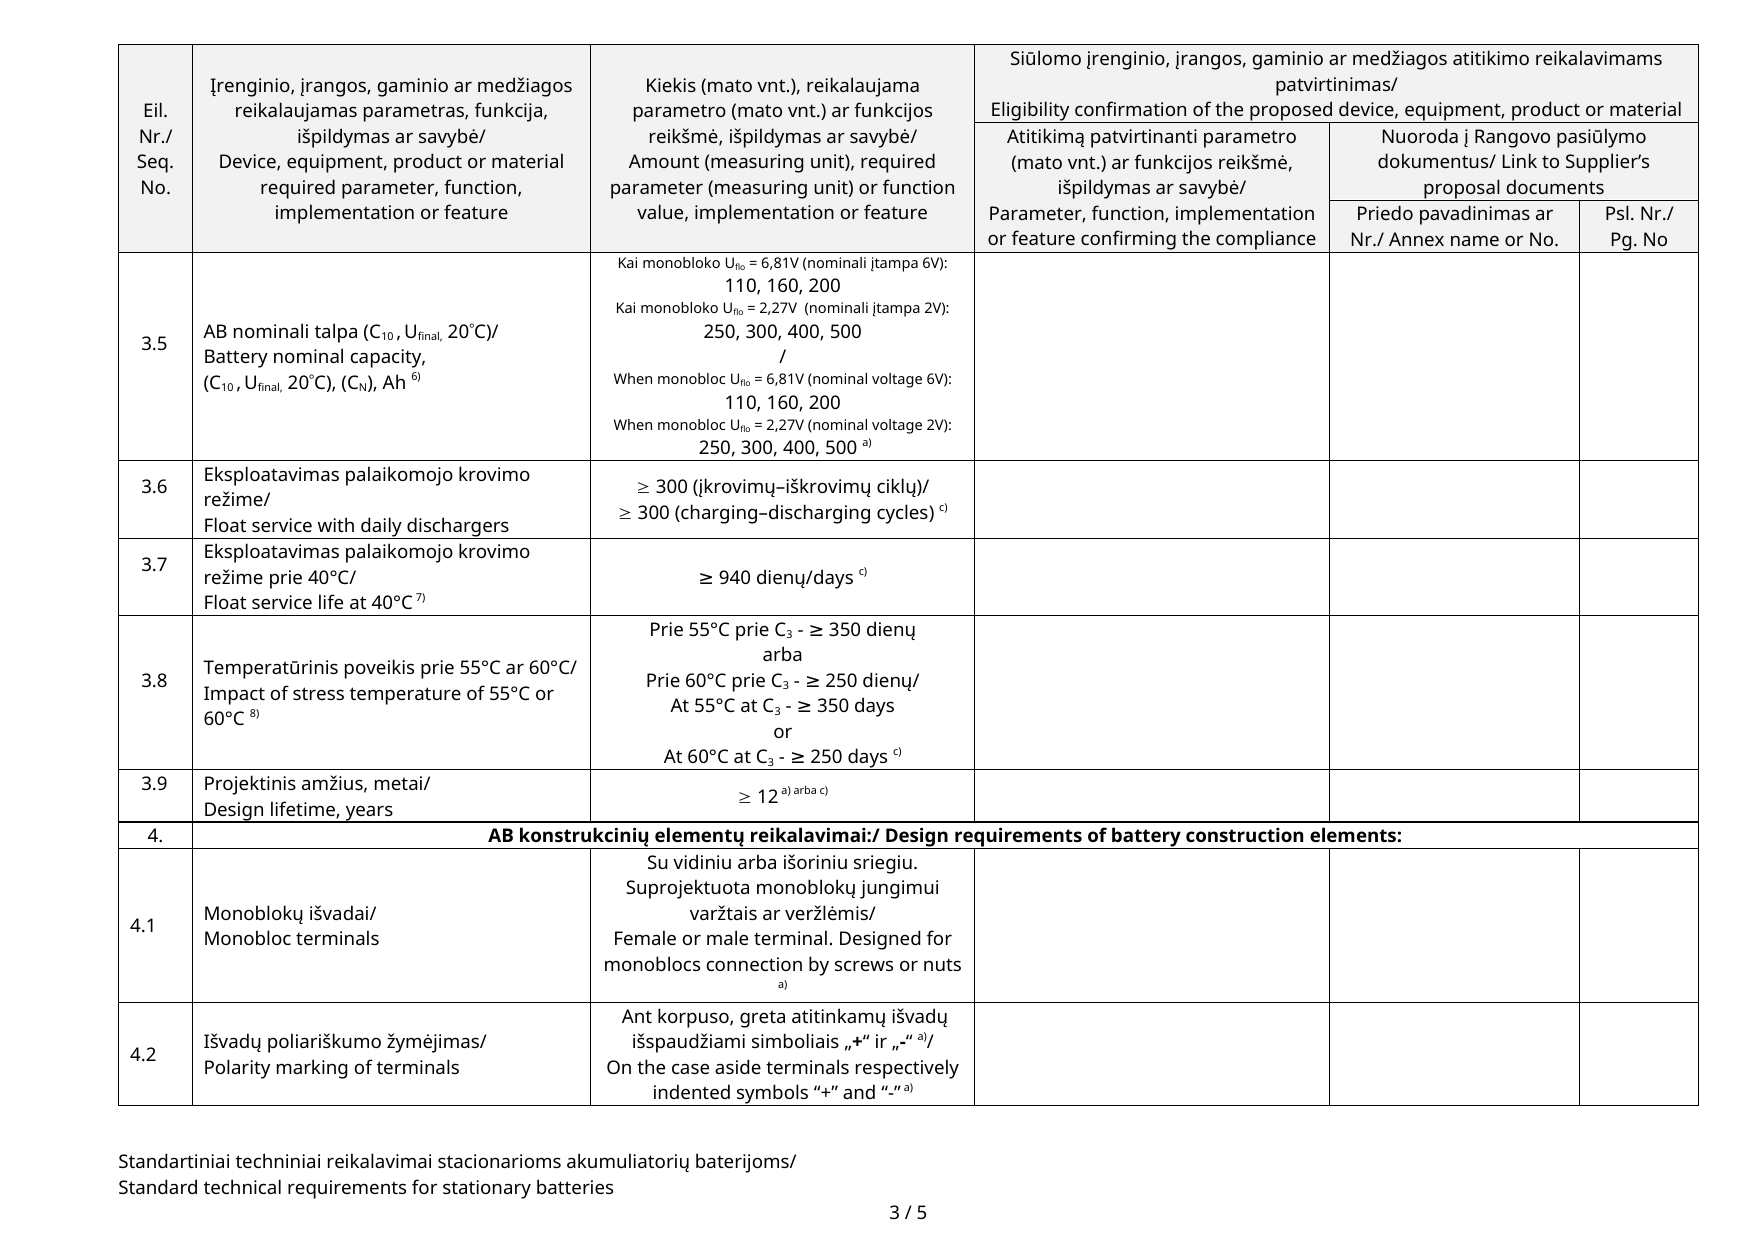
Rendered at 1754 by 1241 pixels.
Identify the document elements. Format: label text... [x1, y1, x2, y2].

table_cell [119, 461, 192, 537]
table_cell [975, 1003, 1329, 1105]
table_cell 4.1 [119, 849, 192, 1002]
table_cell Eksploatavimas palaikomojo krovimo režime prie 40°C/ Float service life at 40°C 7) [193, 539, 590, 615]
table_cell [975, 616, 1329, 769]
table_cell [119, 770, 192, 821]
table_cell [1580, 539, 1698, 615]
table_cell [975, 770, 1329, 821]
table_cell 4.2 [119, 1003, 192, 1105]
table_cell Ant korpuso, greta atitinkamų išvadų išspaudžiami simboliais „+“ ir „-“ a)/ On the case aside terminals respectively indented symbols “+” and “-” a) [591, 1003, 974, 1105]
table_cell AB konstrukcinių elementų reikalavimai:/ Design requirements of battery construction elements: [193, 823, 1698, 848]
table_cell 12 a) arba c) [591, 770, 974, 821]
table_cell Su vidiniu arba išoriniu sriegiu. Suprojektuota monoblokų jungimui varžtais ar veržlėmis/ Female or male terminal. Designed for monoblocs connection by screws or nuts a) [591, 849, 974, 1002]
table_cell Atitikimą patvirtinanti parametro (mato vnt.) ar funkcijos reikšmė, išpildymas ar savybė/ Parameter, function, implementation or feature confirming the compliance [975, 123, 1329, 252]
table_cell [1330, 253, 1579, 460]
table_cell [1330, 1003, 1579, 1105]
table_cell [1330, 770, 1579, 821]
table_cell Nuoroda į Rangovo pasiūlymo dokumentus/ Link to Supplier’s proposal documents [1330, 123, 1698, 199]
table_cell [975, 253, 1329, 460]
table_cell [975, 461, 1329, 537]
table_header Įrenginio, įrangos, gaminio ar medžiagos reikalaujamas parametras, funkcija, išpildymas ar savybė/ Device, equipment, product or material required parameter, function, implementation or feature [193, 45, 590, 252]
table_cell [975, 849, 1329, 1002]
table_cell [119, 616, 192, 769]
table_header Siūlomo įrenginio, įrangos, gaminio ar medžiagos atitikimo reikalavimams patvirtinimas/ Eligibility confirmation of the proposed device, equipment, product or material [975, 45, 1698, 122]
table_cell Projektinis amžius, metai/ Design lifetime, years [193, 770, 590, 821]
table_cell [119, 253, 192, 460]
table_cell [1580, 849, 1698, 1002]
table_cell Temperatūrinis poveikis prie 55°C ar 60°C/ Impact of stress temperature of 55°C or 60°C 8) [193, 616, 590, 769]
table_cell Išvadų poliariškumo žymėjimas/ Polarity marking of terminals [193, 1003, 590, 1105]
table_cell Monoblokų išvadai/ Monobloc terminals [193, 849, 590, 1002]
table_cell Eksploatavimas palaikomojo krovimo režime/ Float service with daily dischargers [193, 461, 590, 537]
table_cell Priedo pavadinimas ar Nr./ Annex name or No. [1330, 201, 1579, 252]
table_cell [1330, 849, 1579, 1002]
table_cell [975, 539, 1329, 615]
table_cell [1580, 253, 1698, 460]
table_cell [1580, 616, 1698, 769]
table_cell [119, 539, 192, 615]
table_header Eil. Nr./ Seq. No. [119, 45, 192, 252]
table_cell ≥ 940 dienų/days c) [591, 539, 974, 615]
table_cell [1580, 461, 1698, 537]
table_cell AB nominali talpa (C10 , Ufinal, 20C)/ Battery nominal capacity, (C10 , Ufinal, 20C), (CN), Ah 6) [193, 253, 590, 460]
table_cell [1580, 770, 1698, 821]
table_cell Kai monobloko Uflo = 6,81V (nominali įtampa 6V): 110, 160, 200 Kai monobloko Uflo = 2,27V (nominali įtampa 2V): 250, 300, 400, 500 / When monobloc Uflo = 6,81V (nominal voltage 6V): 110, 160, 200 When monobloc Uflo = 2,27V (nominal voltage 2V): 250, 300, 400, 500 a) [591, 253, 974, 460]
table_cell [1330, 539, 1579, 615]
table_cell 300 (įkrovimų–iškrovimų ciklų)/ 300 (charging–discharging cycles) c) [591, 461, 974, 537]
table_header Kiekis (mato vnt.), reikalaujama parametro (mato vnt.) ar funkcijos reikšmė, išpildymas ar savybė/ Amount (measuring unit), required parameter (measuring unit) or function value, implementation or feature [591, 45, 974, 252]
table_cell [1330, 461, 1579, 537]
table_cell [1580, 1003, 1698, 1105]
table_cell [1330, 616, 1579, 769]
table_cell Prie 55°C prie C3 - ≥ 350 dienų arba Prie 60°C prie C3 - ≥ 250 dienų/ At 55°C at C3 - ≥ 350 days or At 60°C at C3 - ≥ 250 days c) [591, 616, 974, 769]
table_cell 4. [119, 823, 192, 848]
table_cell Psl. Nr./ Pg. No [1580, 201, 1698, 252]
